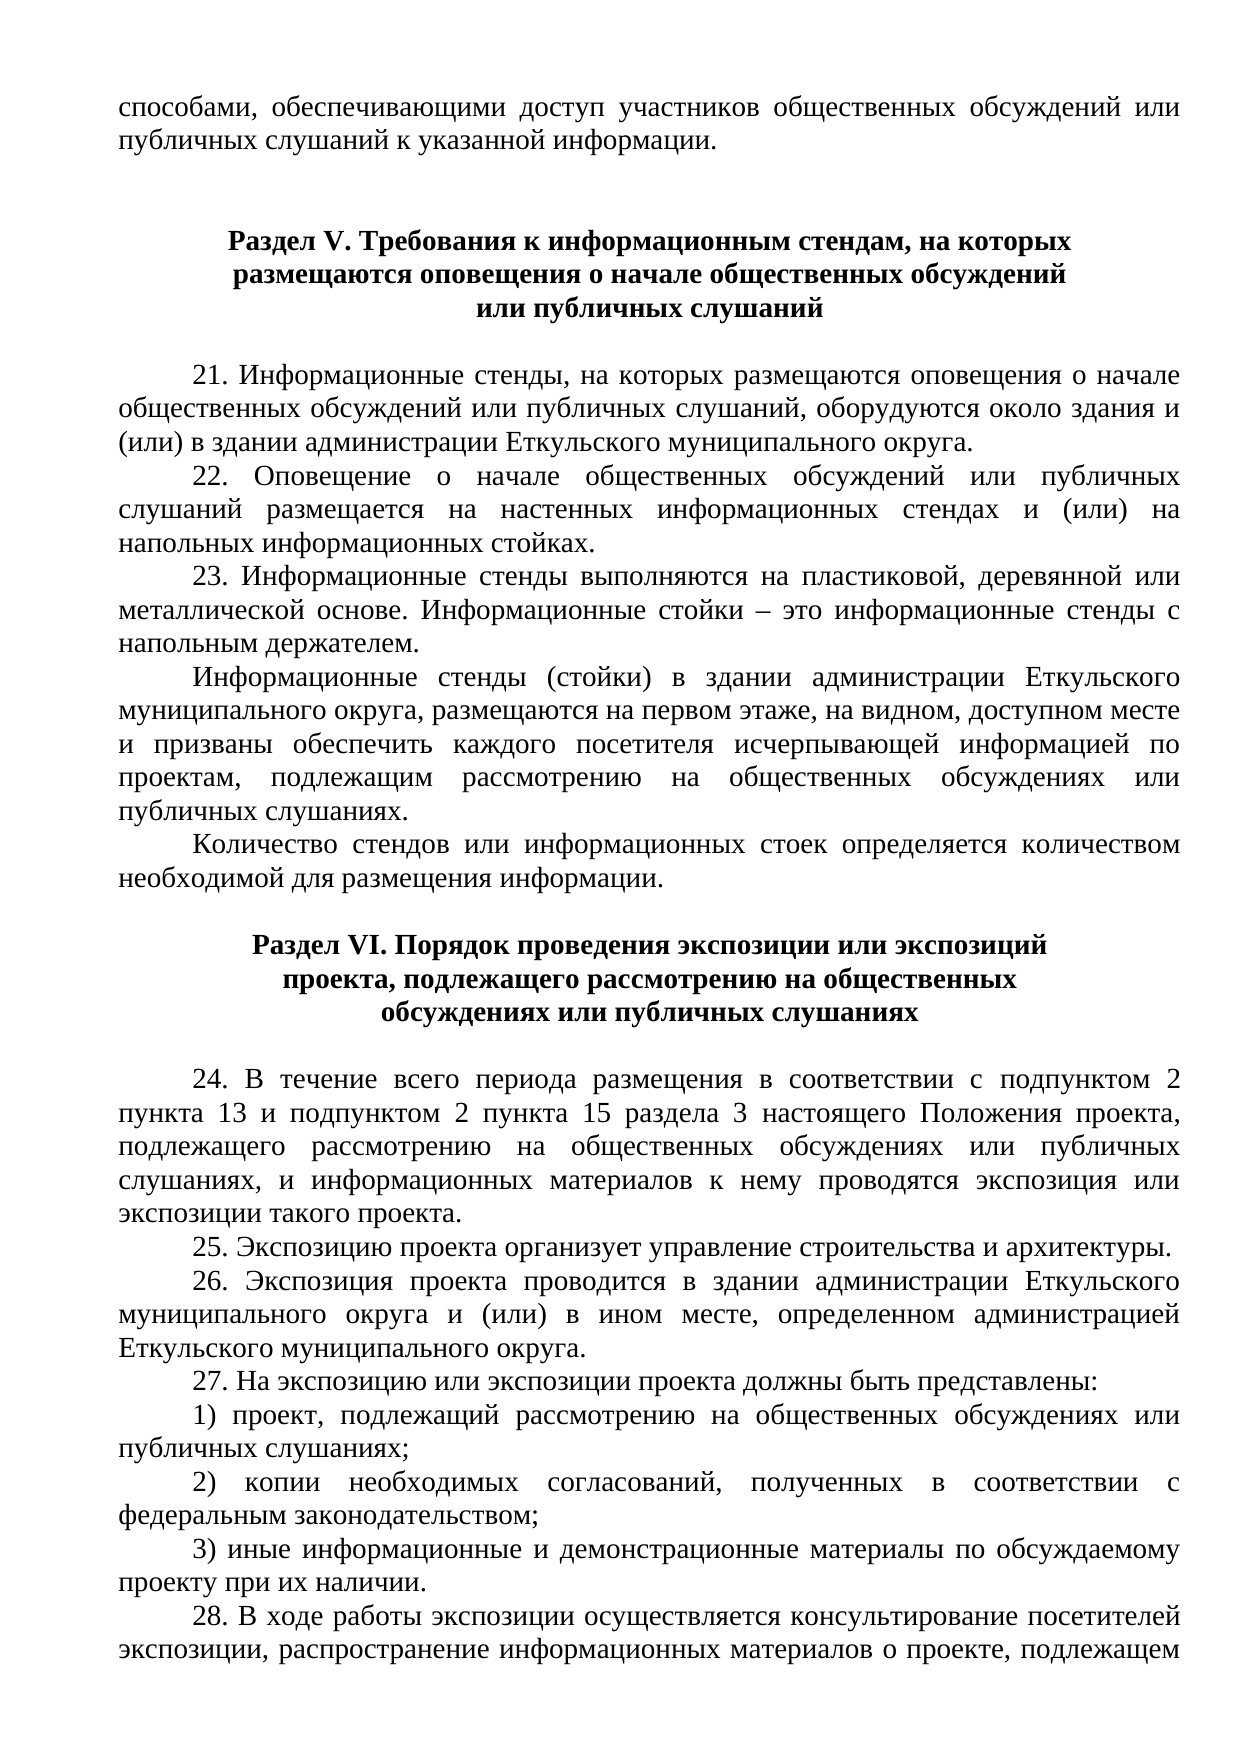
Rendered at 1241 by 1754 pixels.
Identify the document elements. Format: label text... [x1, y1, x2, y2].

text 27. На экспозицию или экспозиции проекта должны быть представлены: [118, 1363, 1181, 1397]
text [118, 89, 1181, 156]
text 24. В течение всего периода размещения в соответствии с подпунктом 2 пункта 13 и подпунктом 2 пункта 15 раздела 3 настоящего Положения проекта, подлежащего рассмотрению на общественных обсуждениях или публичных слушаниях, и информационных материалов к нему проводятся экспозиция или экспозиции такого проекта. [118, 1061, 1181, 1229]
text 21. Информационные стенды, на которых размещаются оповещения о начале общественных обсуждений или публичных слушаний, оборудуются около здания и (или) в здании администрации Еткульского муниципального округа. [118, 357, 1181, 458]
text размещаются оповещения о начале общественных обсуждений [118, 256, 1181, 290]
text 25. Экспозицию проекта организует управление строительства и архитектуры. [118, 1229, 1181, 1263]
text Раздел V. Требования к информационным стендам, на которых [118, 223, 1181, 256]
text 23. Информационные стенды выполняются на пластиковой, деревянной или металлической основе. Информационные стойки – это информационные стенды с напольным держателем. [118, 558, 1181, 659]
text Информационные стенды (стойки) в здании администрации Еткульского муниципального округа, размещаются на первом этаже, на видном, доступном месте и призваны обеспечить каждого посетителя исчерпывающей информацией по проектам, подлежащим рассмотрению на общественных обсуждениях или публичных слушаниях. [118, 659, 1181, 827]
text проекта, подлежащего рассмотрению на общественных [118, 961, 1181, 994]
text 1) проект, подлежащий рассмотрению на общественных обсуждениях или публичных слушаниях; [118, 1397, 1181, 1464]
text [118, 1598, 1181, 1665]
text 26. Экспозиция проекта проводится в здании администрации Еткульского муниципального округа и (или) в ином месте, определенном администрацией Еткульского муниципального округа. [118, 1263, 1181, 1363]
text обсуждениях или публичных слушаниях [118, 994, 1181, 1028]
text 3) иные информационные и демонстрационные материалы по обсуждаемому проекту при их наличии. [118, 1531, 1181, 1598]
text 2) копии необходимых согласований, полученных в соответствии с федеральным законодательством; [118, 1464, 1181, 1531]
text или публичных слушаний [118, 290, 1181, 323]
text Раздел VI. Порядок проведения экспозиции или экспозиций [118, 927, 1181, 961]
text Количество стендов или информационных стоек определяется количеством необходимой для размещения информации. [118, 827, 1181, 894]
text 22. Оповещение о начале общественных обсуждений или публичных слушаний размещается на настенных информационных стендах и (или) на напольных информационных стойках. [118, 458, 1181, 558]
